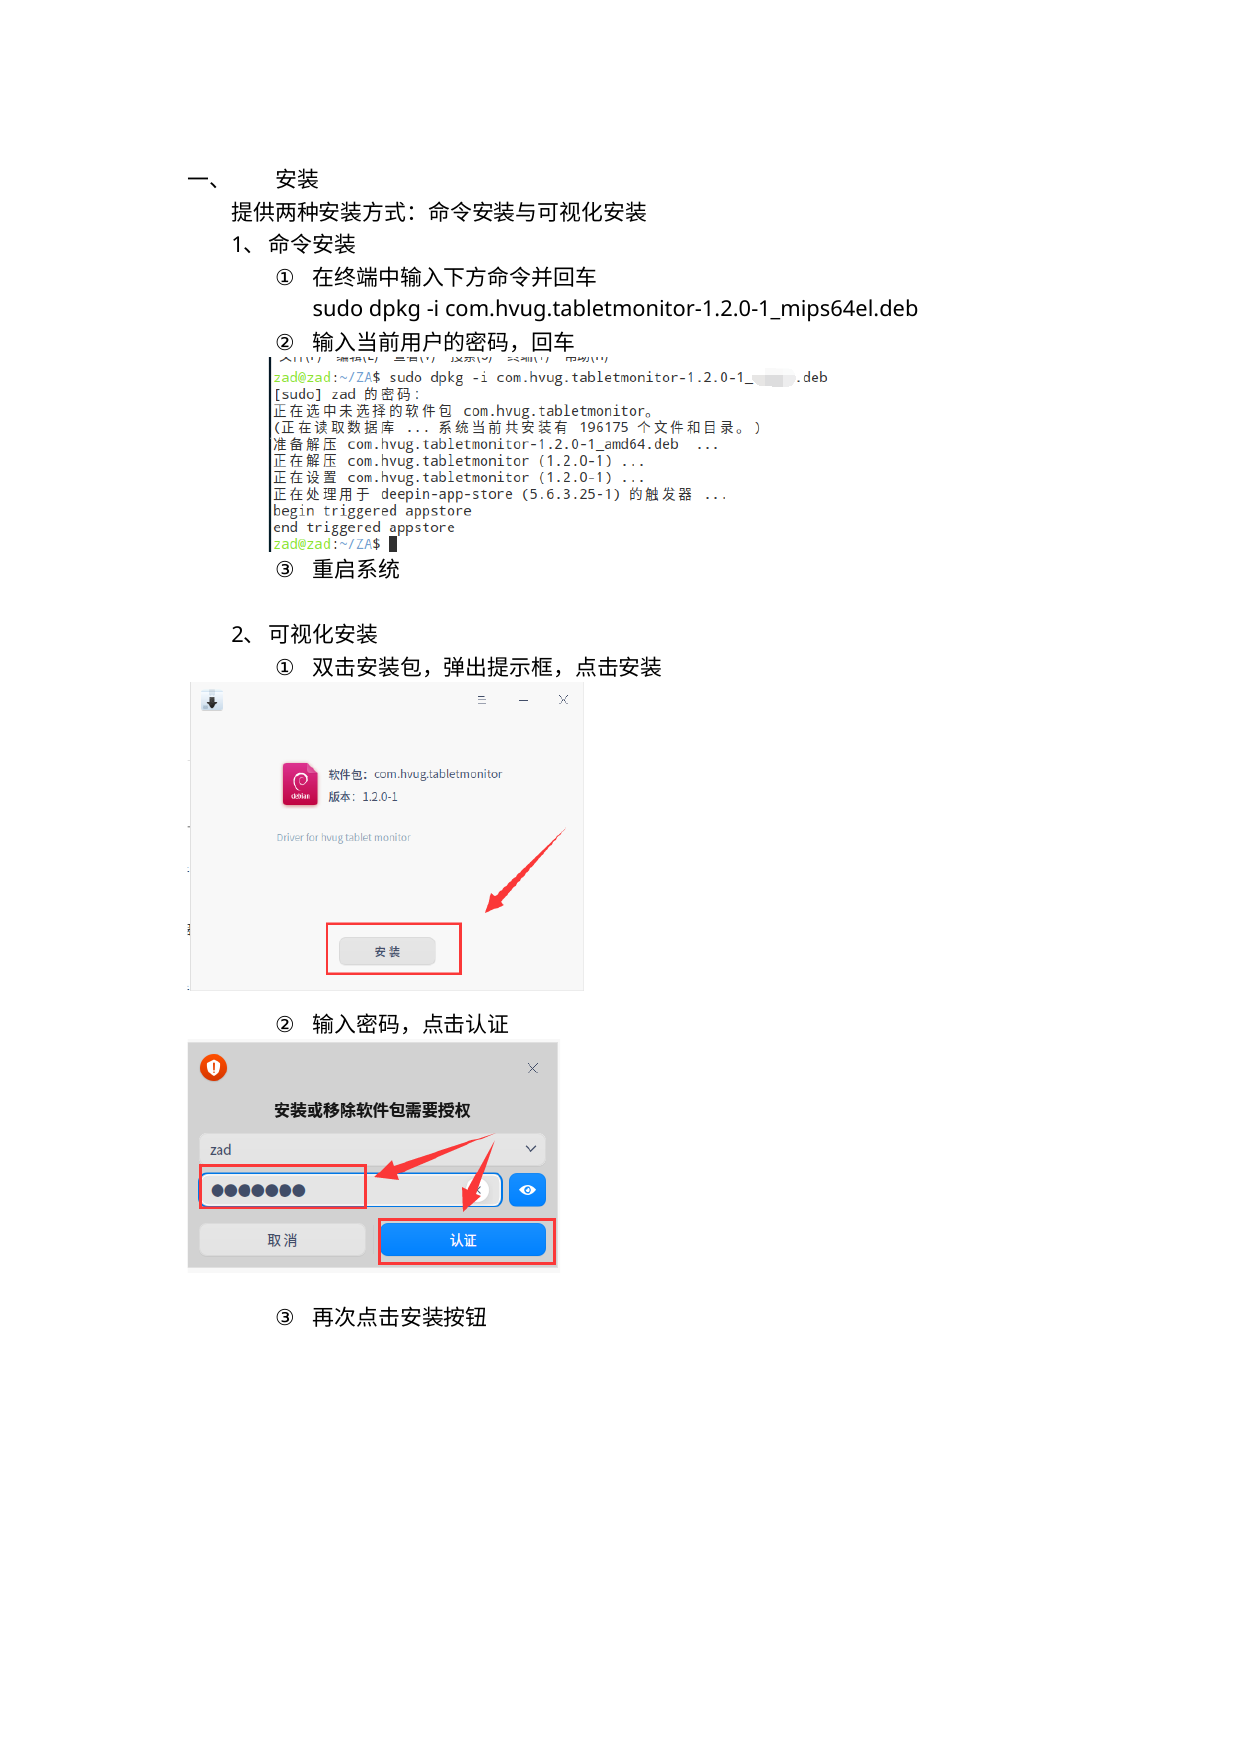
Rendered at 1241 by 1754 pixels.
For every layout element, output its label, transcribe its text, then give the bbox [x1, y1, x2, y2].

list 命令安装 [231, 227, 1053, 259]
list 再次点击安装按钮 [275, 1299, 1053, 1332]
list 提供两种安装方式：命令安装与可视化安装 [231, 194, 1053, 227]
picture [268, 357, 930, 552]
picture [187, 682, 584, 991]
picture [187, 1039, 561, 1273]
list sudo dpkg -i com.hvug.tabletmonitor-1.2.0-1_mips64el.deb [306, 292, 1053, 324]
list 输入密码，点击认证 [275, 1007, 1053, 1039]
list 双击安装包，弹出提示框，点击安装 [275, 649, 1053, 682]
list 重启系统 [275, 552, 1053, 584]
list 输入当前用户的密码，回车 [275, 324, 1053, 357]
list 可视化安装 [231, 617, 1053, 649]
list 在终端中输入下方命令并回车 [275, 259, 1053, 292]
list 安装 [187, 162, 1053, 194]
